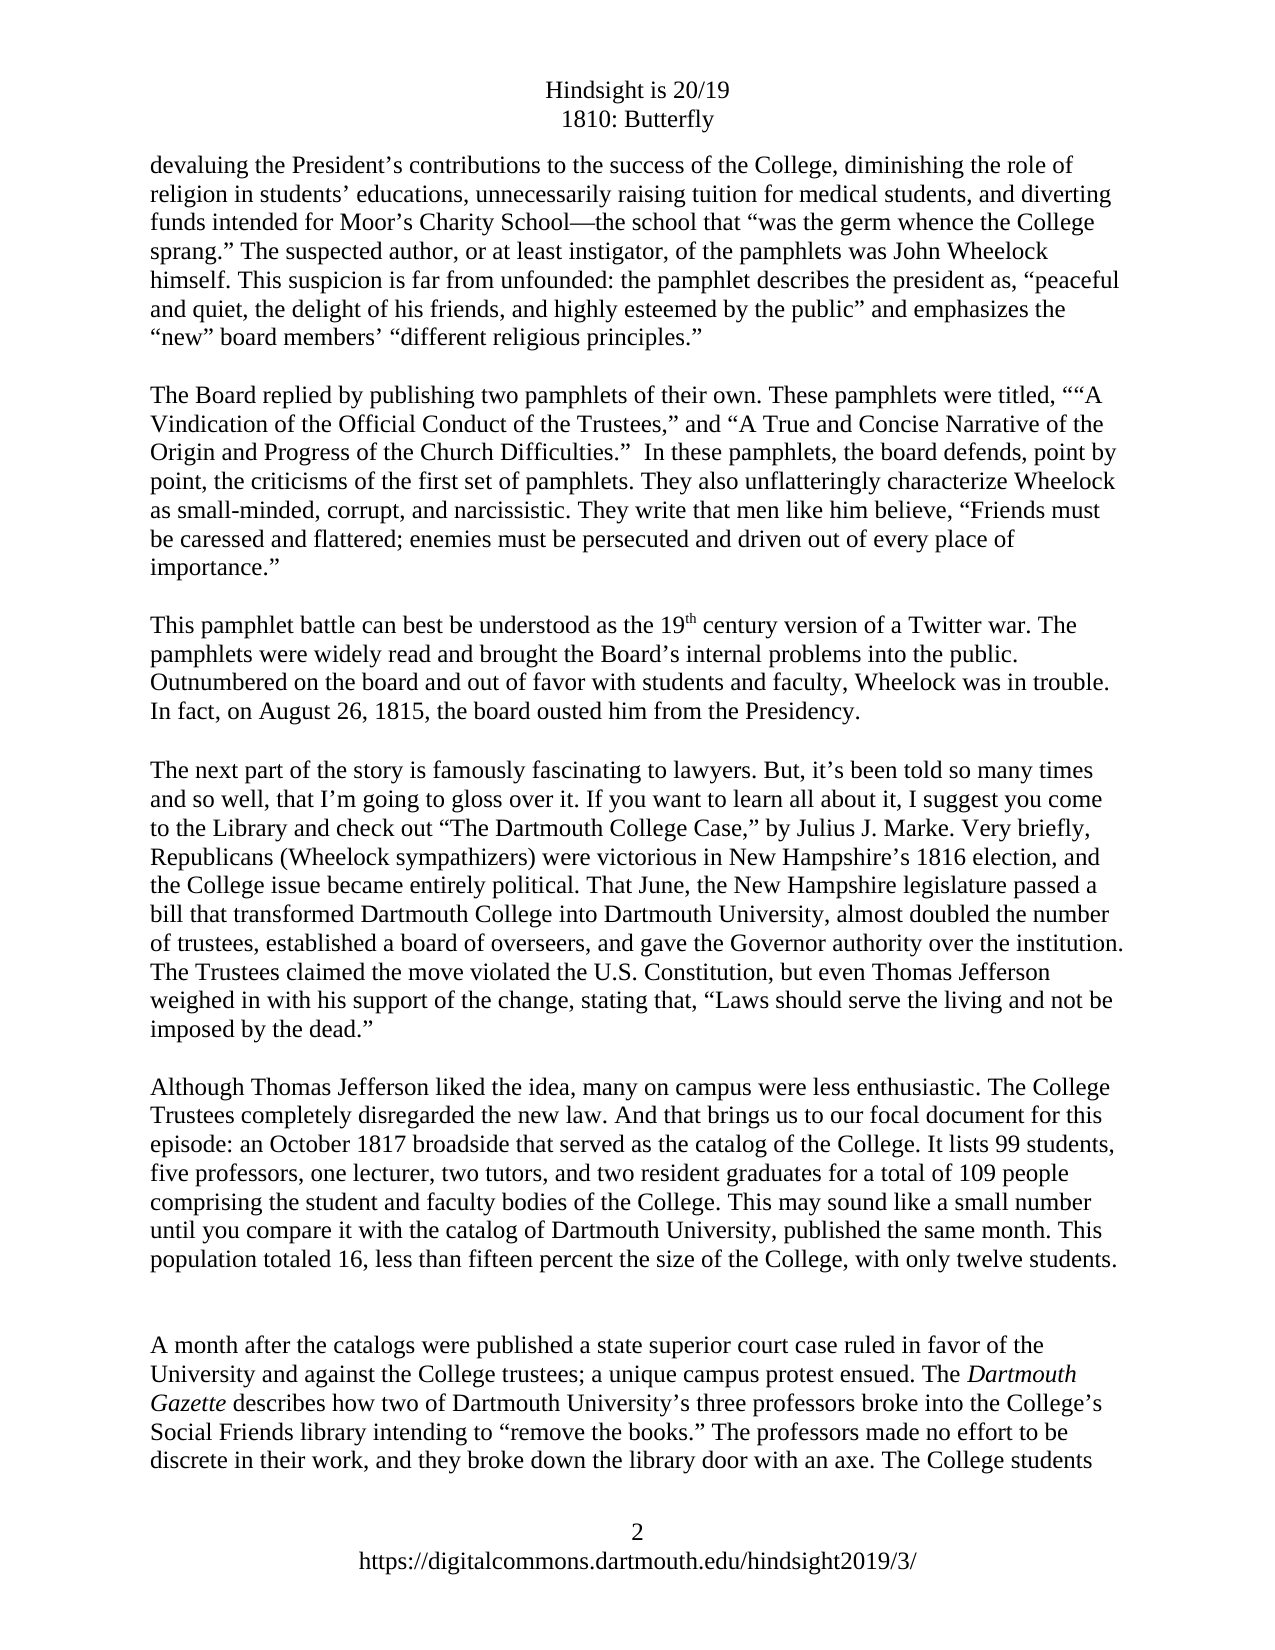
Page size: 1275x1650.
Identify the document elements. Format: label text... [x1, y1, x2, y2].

text The Board replied by publishing two pamphlets of their own. These pamphlets were titled, ““A Vindication of the Official Conduct of the Trustees,” and “A True and Concise Narrative of the Origin and Progress of the Church Difficulties.” In these pamphlets, the board defends, point by point, the criticisms of the first set of pamphlets. They also unflatteringly characterize Wheelock as small-minded, corrupt, and narcissistic. They write that men like him believe, “Friends must be caressed and flattered; enemies must be persecuted and driven out of every place of importance.” [150, 380, 1125, 581]
text This pamphlet battle can best be understood as the 19th century version of a Twitter war. The pamphlets were widely read and brought the Board’s internal problems into the public. Outnumbered on the board and out of favor with students and faculty, Wheelock was in trouble. In fact, on August 26, 1815, the board ousted him from the Presidency. [150, 610, 1125, 725]
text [150, 1331, 1125, 1474]
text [150, 150, 1125, 351]
text Although Thomas Jefferson liked the idea, many on campus were less enthusiastic. The College Trustees completely disregarded the new law. And that brings us to our focal document for this episode: an October 1817 broadside that served as the catalog of the College. It lists 99 students, five professors, one lecturer, two tutors, and two resident graduates for a total of 109 people comprising the student and faculty bodies of the College. This may sound like a small number until you compare it with the catalog of Dartmouth University, published the same month. This population totaled 16, less than fifteen percent the size of the College, with only twelve students. [150, 1072, 1125, 1273]
text The next part of the story is famously fascinating to lawyers. But, it’s been told so many times and so well, that I’m going to gloss over it. If you want to learn all about it, I suggest you come to the Library and check out “The Dartmouth College Case,” by Julius J. Marke. Very briefly, Republicans (Wheelock sympathizers) were victorious in New Hampshire’s 1816 election, and the College issue became entirely political. That June, the New Hampshire legislature passed a bill that transformed Dartmouth College into Dartmouth University, almost doubled the number of trustees, established a board of overseers, and gave the Governor authority over the institution. The Trustees claimed the move violated the U.S. Constitution, but even Thomas Jefferson weighed in with his support of the change, stating that, “Laws should serve the living and not be imposed by the dead.” [150, 756, 1125, 1043]
